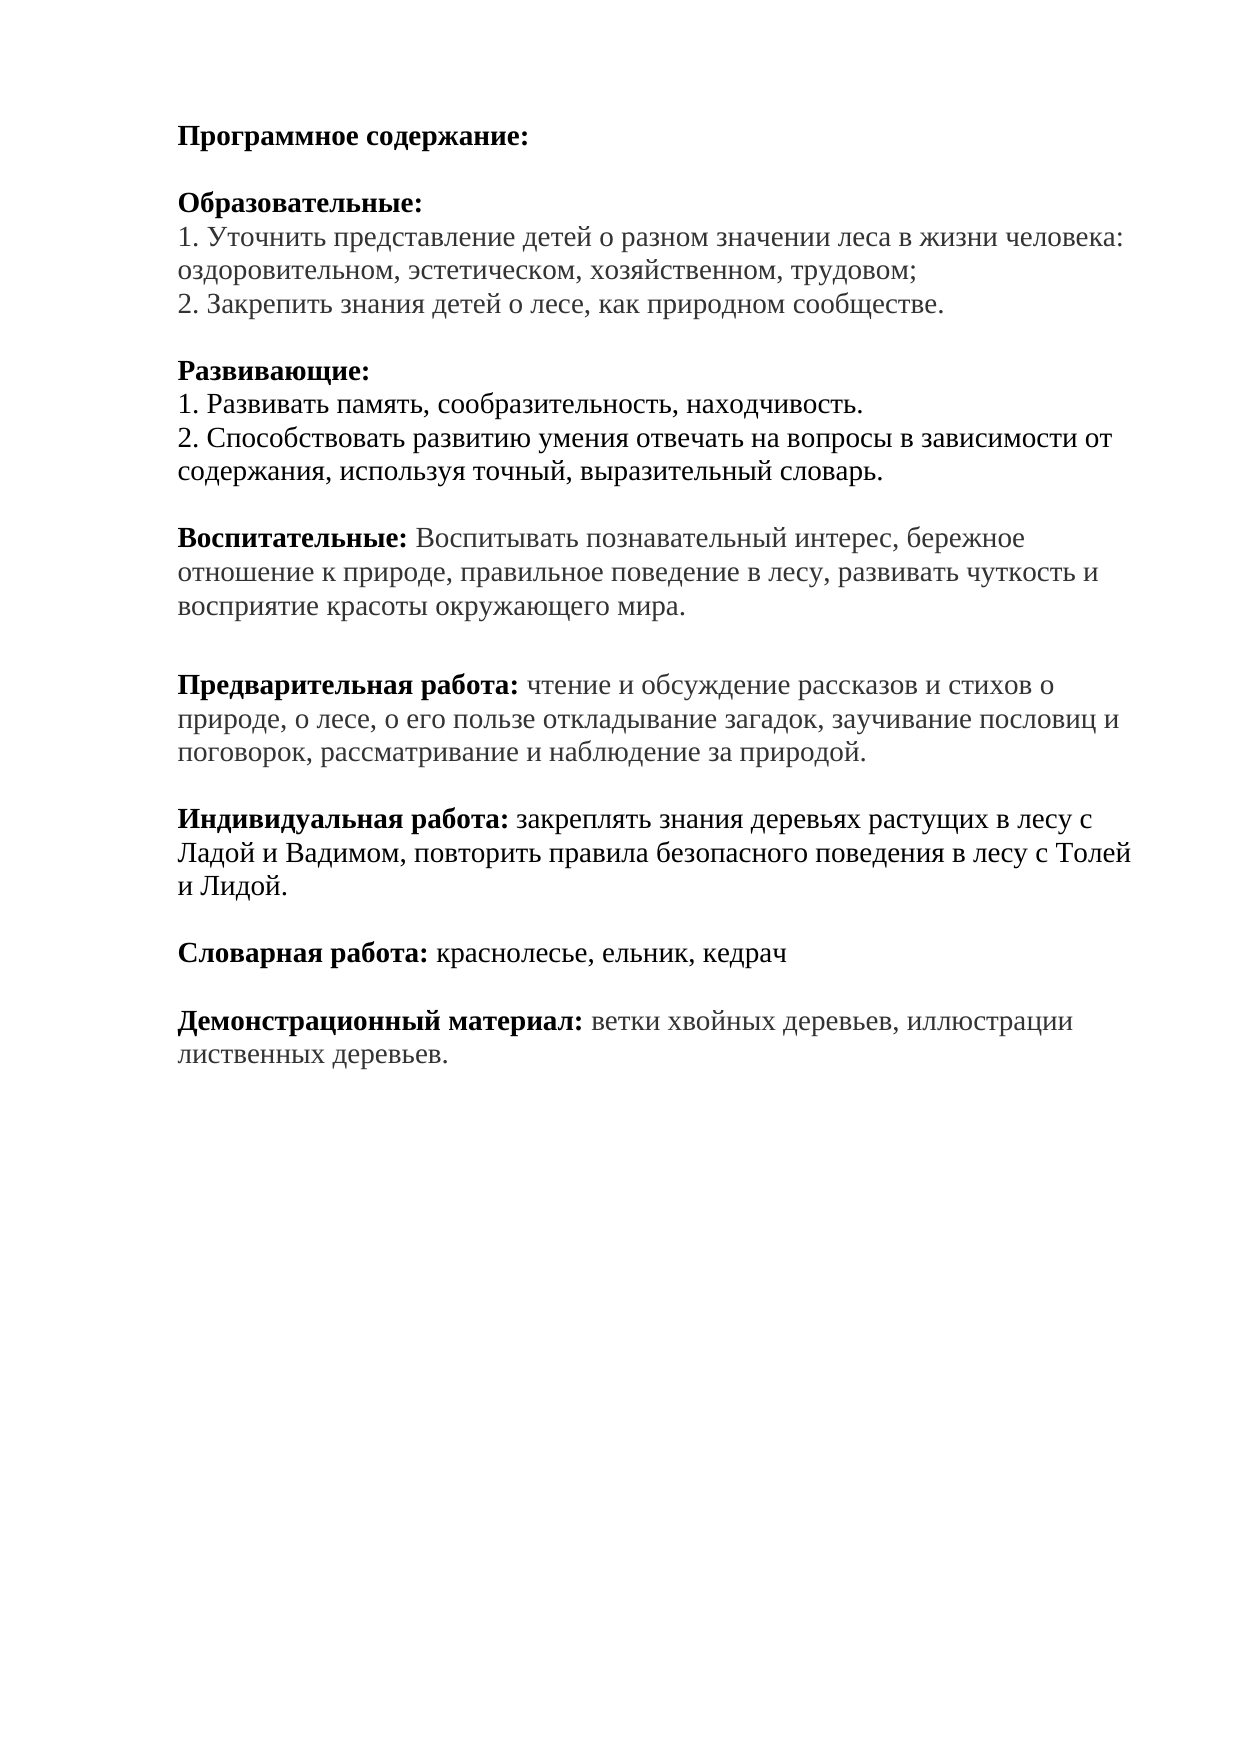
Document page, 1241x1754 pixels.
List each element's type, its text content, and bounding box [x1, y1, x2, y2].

text Образовательные: [177, 185, 1152, 219]
text 1. Уточнить представление детей о разном значении леса в жизни человека: оздоровительном, эстетическом, хозяйственном, трудовом; [177, 219, 1152, 286]
text Предварительная работа: чтение и обсуждение рассказов и стихов о природе, о лесе, о его пользе откладывание загадок, заучивание пословиц и поговорок, рассматривание и наблюдение за природой. [177, 667, 1152, 768]
text Программное содержание: [177, 118, 1152, 152]
text 2. Способствовать развитию умения отвечать на вопросы в зависимости от содержания, используя точный, выразительный словарь. [177, 420, 1152, 487]
text 1. Развивать память, сообразительность, находчивость. [177, 386, 1152, 420]
text Словарная работа: краснолесье, ельник, кедрач [177, 936, 1152, 969]
text Воспитательные: Воспитывать познавательный интерес, бережное отношение к природе, правильное поведение в лесу, развивать чуткость и восприятие красоты окружающего мира. [177, 521, 1152, 621]
text 2. Закрепить знания детей о лесе, как природном сообществе. [177, 286, 1152, 319]
text Индивидуальная работа: закреплять знания деревьях растущих в лесу с Ладой и Вадимом, повторить правила безопасного поведения в лесу с Толей и Лидой. [177, 801, 1152, 902]
text Демонстрационный материал: ветки хвойных деревьев, иллюстрации лиственных деревьев. [177, 1003, 1152, 1070]
text Развивающие: [177, 353, 1152, 386]
